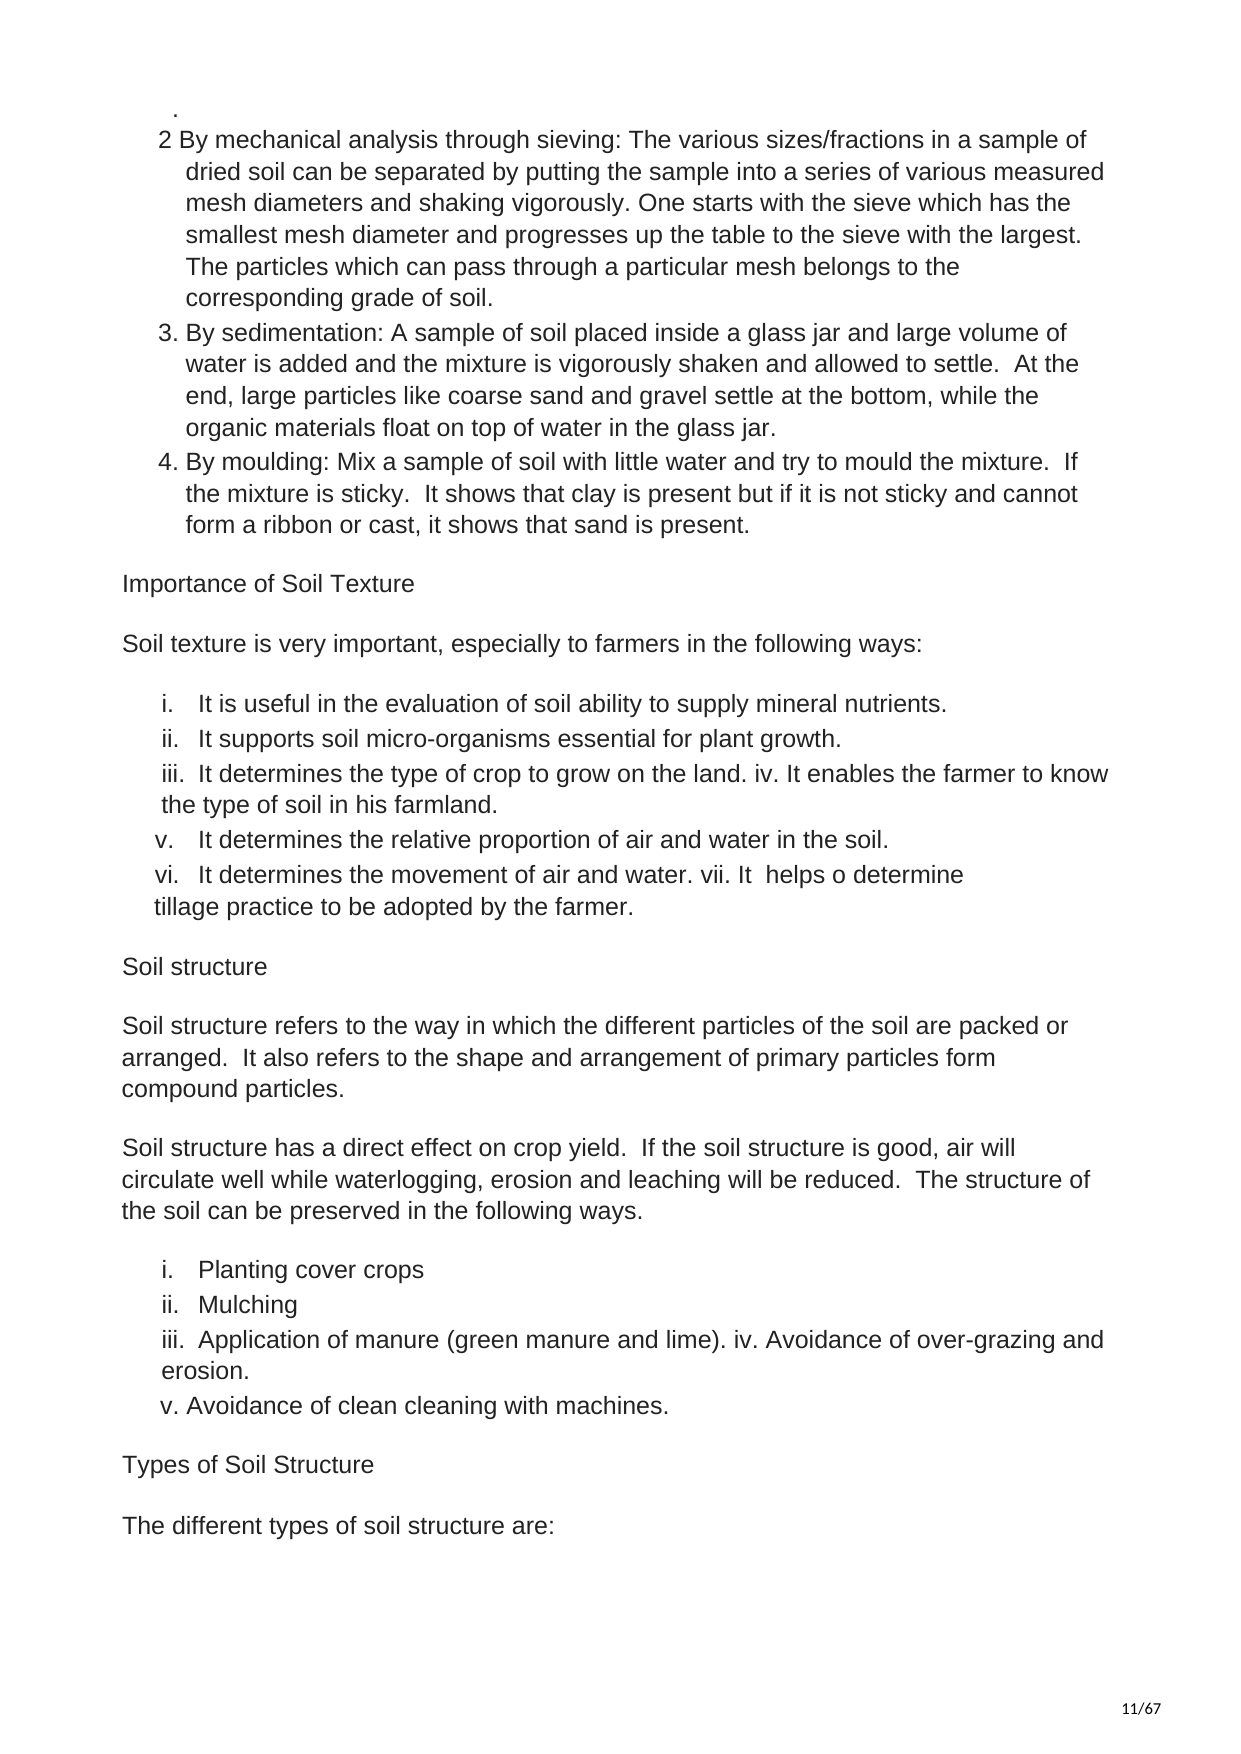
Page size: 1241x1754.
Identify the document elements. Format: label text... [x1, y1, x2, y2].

list It is useful in the evaluation of soil ability to supply mineral nutrients. [161, 689, 1113, 718]
list By moulding: Mix a sample of soil with little water and try to mould the mixture. If the mixture is sticky. It shows that clay is present but if it is not sticky and cannot form a ribbon or cast, it shows that sand is present. [158, 447, 1113, 539]
text Soil structure refers to the way in which the different particles of the soil are packed or arranged. It also refers to the shape and arrangement of primary particles form compound particles. [121, 1011, 1113, 1103]
text v. Avoidance of clean cleaning with machines. [159, 1391, 1113, 1420]
list By sedimentation: A sample of soil placed inside a glass jar and large volume of water is added and the mixture is vigorously shaken and allowed to settle. At the end, large particles like coarse sand and gravel settle at the bottom, while the organic materials float on top of water in the glass jar. [158, 318, 1113, 441]
list Mulching [161, 1290, 1113, 1319]
text Soil texture is very important, especially to farmers in the following ways: [121, 628, 1113, 657]
text The different types of soil structure are: [121, 1511, 1113, 1540]
text 2 By mechanical analysis through sieving: The various sizes/fractions in a sample of dried soil can be separated by putting the sample into a series of various measured mesh diameters and shaking vigorously. One starts with the sieve which has the smallest mesh diameter and progresses up the table to the sieve with the largest. The particles which can pass through a particular mesh belongs to the corresponding grade of soil. [158, 125, 1113, 312]
list It supports soil micro-organisms essential for plant growth. [161, 724, 1113, 753]
list It determines the relative proportion of air and water in the soil. [154, 825, 1006, 854]
text Importance of Soil Texture [121, 569, 1113, 598]
list Application of manure (green manure and lime). iv. Avoidance of over-grazing and erosion. [161, 1325, 1113, 1385]
text Types of Soil Structure [121, 1450, 1113, 1479]
text Soil structure has a direct effect on crop yield. If the soil structure is good, air will circulate well while waterlogging, erosion and leaching will be reduced. The structure of the soil can be preserved in the following ways. [121, 1133, 1113, 1225]
list Planting cover crops [161, 1255, 1113, 1284]
list It determines the movement of air and water. vii. It helps o determine tillage practice to be adopted by the farmer. [154, 860, 1006, 920]
text Soil structure [121, 952, 1113, 981]
list It determines the type of crop to grow on the land. iv. It enables the farmer to know the type of soil in his farmland. [161, 759, 1113, 819]
